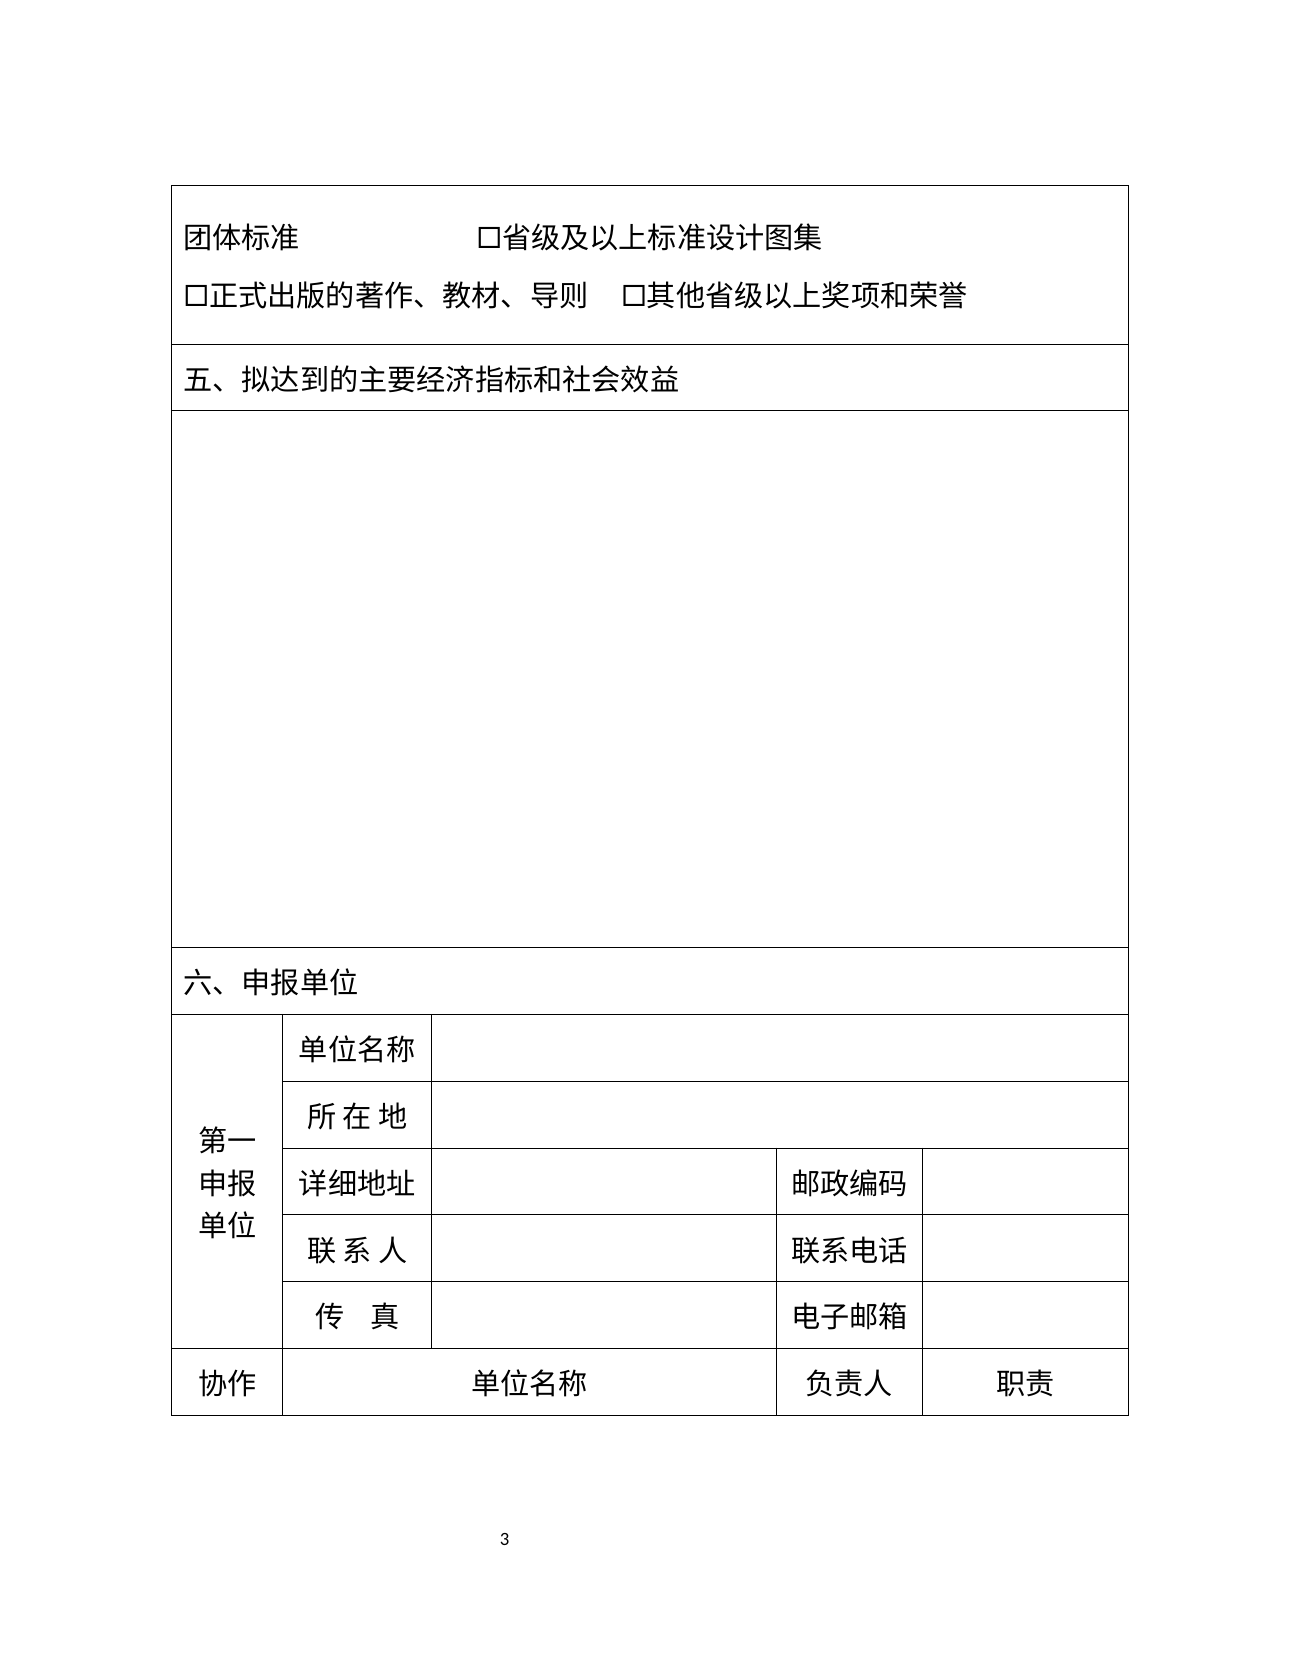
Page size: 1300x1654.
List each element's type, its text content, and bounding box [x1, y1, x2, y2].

table_cell [432, 1215, 776, 1281]
table_cell [432, 1149, 776, 1214]
table_cell 单位名称 [283, 1015, 431, 1081]
table_cell 五、拟达到的主要经济指标和社会效益 [172, 345, 1128, 410]
table_cell 所 在 地 [283, 1082, 431, 1147]
table_cell 六、申报单位 [172, 948, 1128, 1014]
table_cell [432, 1082, 1128, 1147]
table_cell 职责 [923, 1349, 1128, 1415]
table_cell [172, 186, 1128, 343]
table_cell [172, 411, 1128, 947]
table_cell 联 系 人 [283, 1215, 431, 1281]
table_cell 第一 申报 单位 [172, 1015, 282, 1348]
table_cell [432, 1015, 1128, 1081]
table_cell 联系电话 [777, 1215, 922, 1281]
table_cell [923, 1282, 1128, 1348]
table_cell [432, 1282, 776, 1348]
table_cell [923, 1149, 1128, 1214]
table_cell 邮政编码 [777, 1149, 922, 1214]
table_cell 单位名称 [283, 1349, 776, 1415]
table_cell 负责人 [777, 1349, 922, 1415]
table_cell 传 真 [283, 1282, 431, 1348]
table_cell 电子邮箱 [777, 1282, 922, 1348]
table_cell 协作 单位 [172, 1349, 282, 1415]
table_cell [923, 1215, 1128, 1281]
table_cell 详细地址 [283, 1149, 431, 1214]
